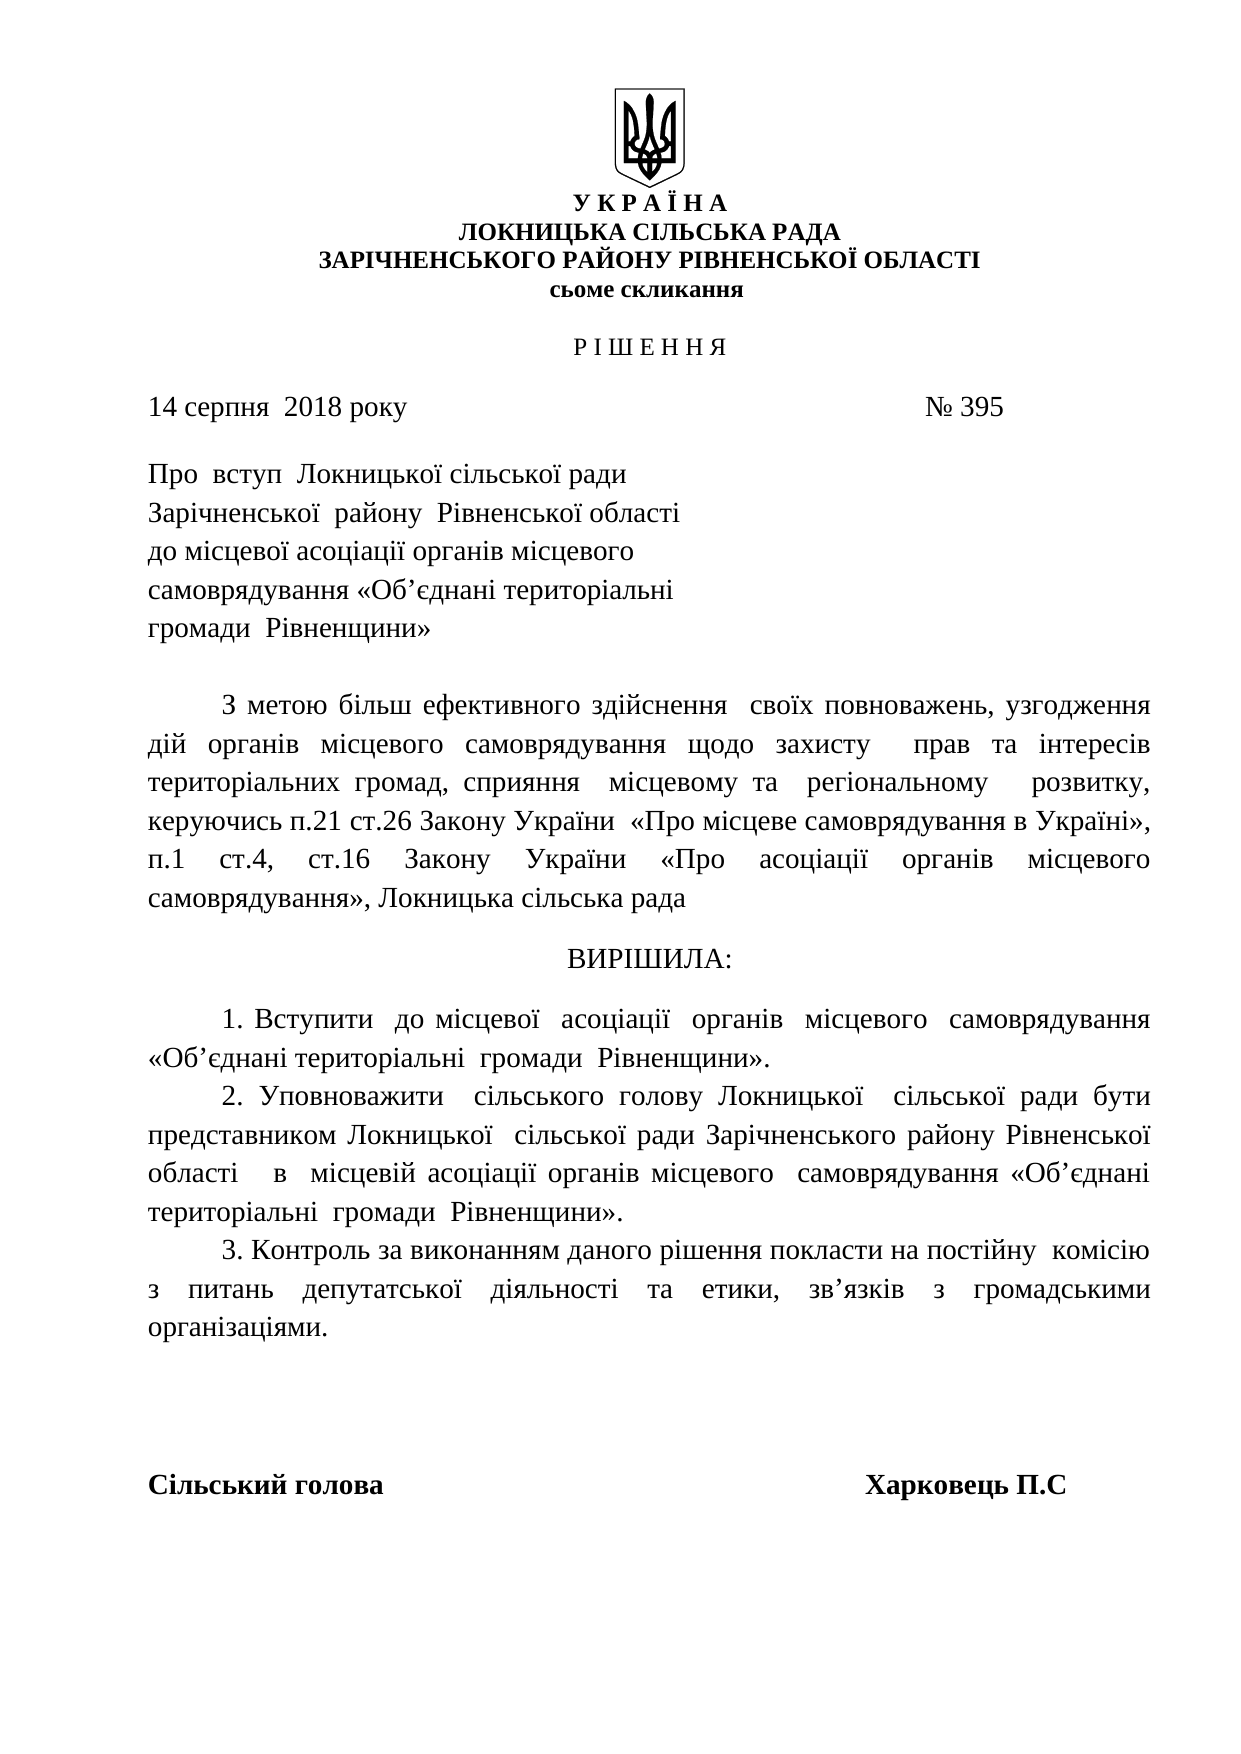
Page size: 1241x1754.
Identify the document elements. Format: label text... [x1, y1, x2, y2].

text 3. Контроль за виконанням даного рішення покласти на постійну комісію з питань депутатської діяльності та етики, зв’язків з громадськими організаціями. [148, 1232, 1152, 1343]
text 1. Вступити до місцевої асоціації органів місцевого самоврядування «Об’єднані територіальні громади Рівненщини». [148, 1001, 1152, 1073]
text У К Р А Ї Н А [148, 188, 1152, 217]
text Сільський голова Харковець П.С [148, 1467, 1152, 1500]
text 14 серпня 2018 року № 395 [148, 389, 1152, 423]
text ВИРІШИЛА: [148, 941, 1152, 974]
text громади Рівненщини» [148, 610, 1152, 644]
text Про вступ Локницької сільської ради [148, 456, 1152, 490]
text ЛОКНИЦЬКА СІЛЬСЬКА РАДА [148, 217, 1152, 245]
text 2. Уповноважити сільського голову Локницької сільської ради бути представником Локницької сільської ради Зарічненського району Рівненської області в місцевій асоціації органів місцевого самоврядування «Об’єднані територіальні громади Рівненщини». [148, 1078, 1152, 1227]
text ЗАРІЧНЕНСЬКОГО РАЙОНУ РІВНЕНСЬКОЇ ОБЛАСТІ [148, 245, 1152, 274]
text самоврядування «Об’єднані територіальні [148, 572, 1152, 605]
text сьоме скликання [148, 274, 1152, 303]
text Р І Ш Е Н Н Я [148, 332, 1152, 360]
text до місцевої асоціації органів місцевого [148, 533, 1152, 567]
text Зарічненської району Рівненської області [148, 495, 1152, 528]
text З метою більш ефективного здійснення своїх повноважень, узгодження дій органів місцевого самоврядування щодо захисту прав та інтересів територіальних громад, сприяння місцевому та регіональному розвитку, керуючись п.21 ст.26 Закону України «Про місцеве самоврядування в Україні», п.1 ст.4, ст.16 Закону України «Про асоціації органів місцевого самоврядування», Локницька сільська рада [148, 687, 1152, 914]
